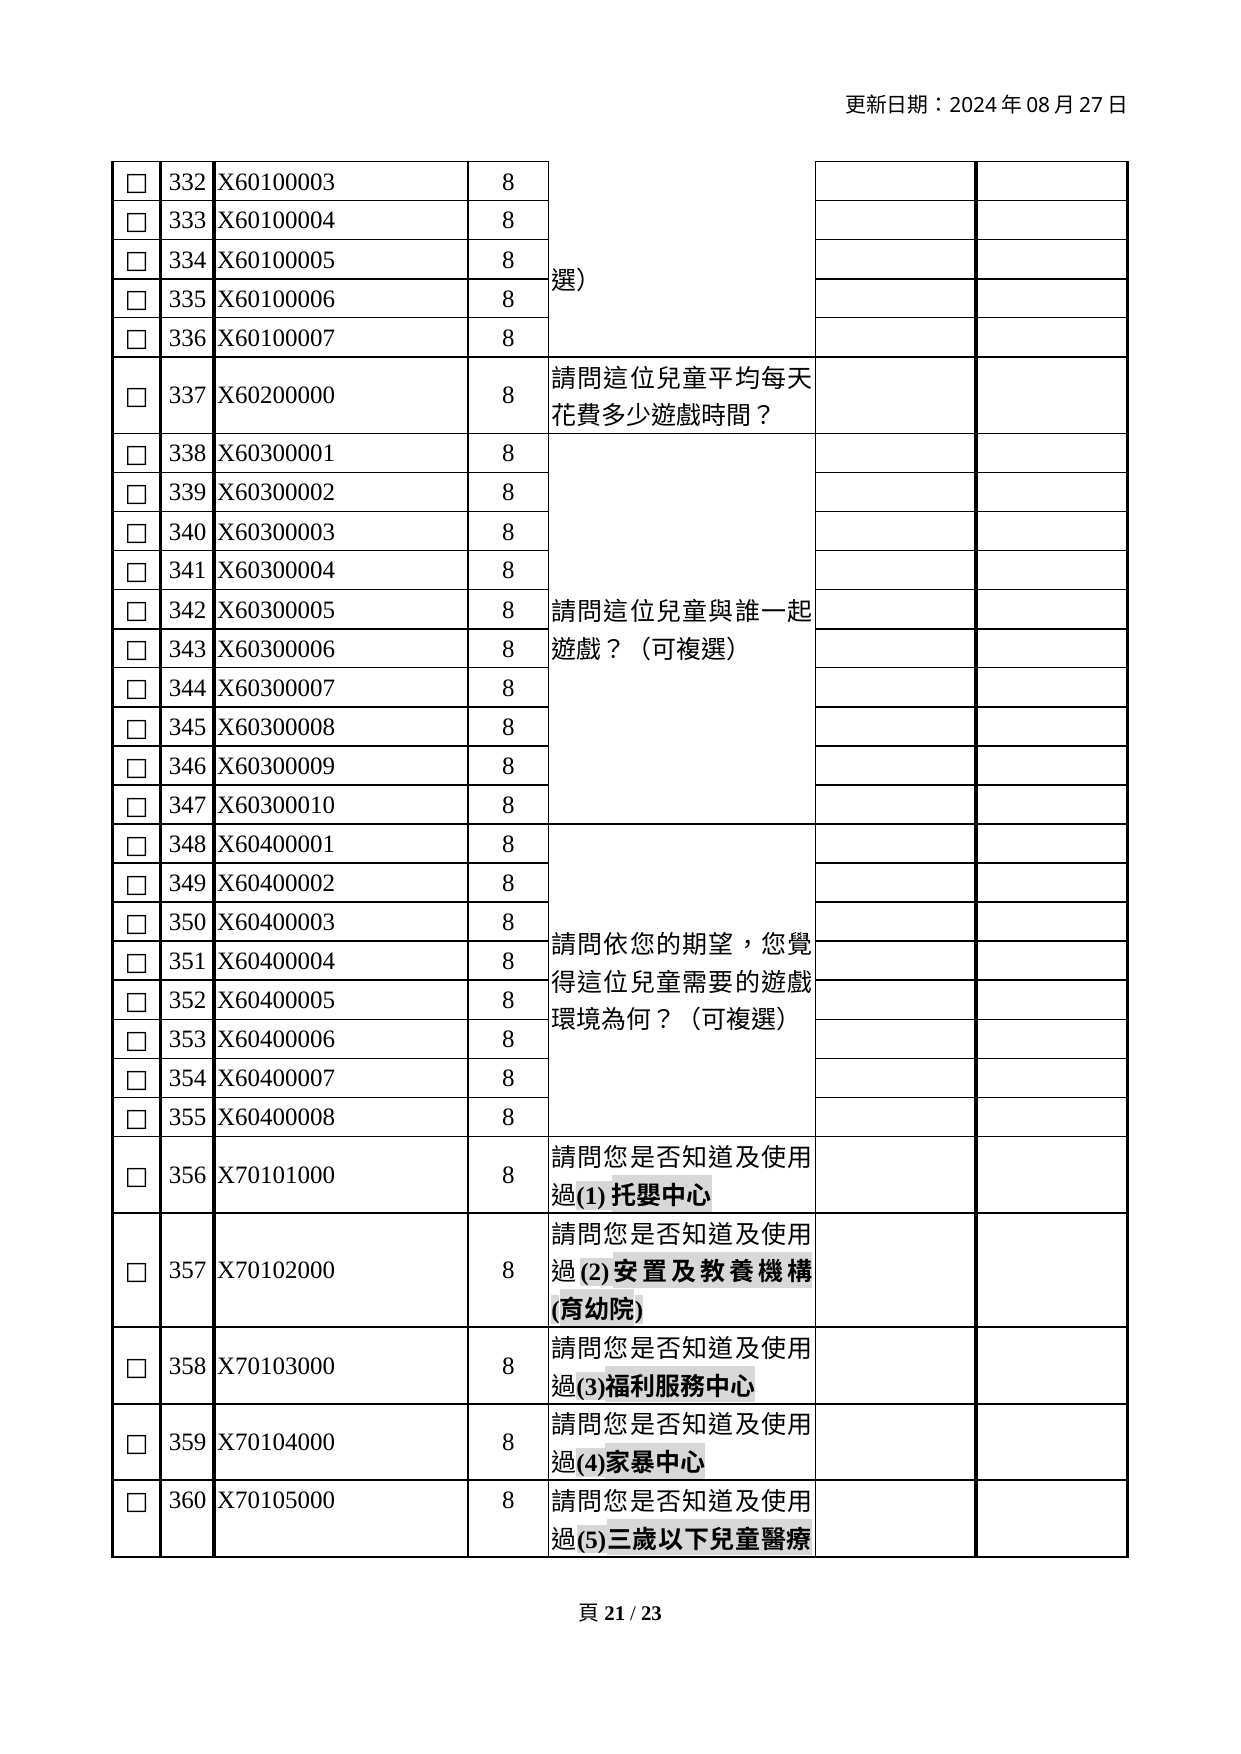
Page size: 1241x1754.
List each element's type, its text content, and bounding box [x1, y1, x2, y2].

table_cell 請問您是否知道及使用過(3)福利服務中心 [549, 1328, 815, 1403]
table_cell 8 [469, 708, 548, 745]
table_cell 352 [162, 981, 212, 1018]
table_cell [978, 1481, 1126, 1556]
table_cell □ [114, 358, 159, 432]
table_cell □ [114, 1328, 159, 1403]
table_cell [816, 942, 974, 979]
table_cell X60300007 [216, 668, 467, 706]
table_cell □ [114, 942, 159, 979]
table_cell [816, 825, 974, 862]
table_cell 347 [162, 786, 212, 823]
table_cell 358 [162, 1328, 212, 1403]
table_cell □ [114, 434, 159, 472]
table_cell 8 [469, 1328, 548, 1403]
table_cell [978, 551, 1126, 589]
table_cell X60400007 [216, 1059, 467, 1097]
table_cell 8 [469, 551, 548, 589]
table_cell 342 [162, 590, 212, 628]
table_cell 8 [469, 201, 548, 239]
table_cell 8 [469, 786, 548, 823]
table_cell [978, 434, 1126, 472]
table_cell X60100004 [216, 201, 467, 239]
table_cell 8 [469, 358, 548, 432]
table_cell 8 [469, 280, 548, 317]
table_cell [978, 1328, 1126, 1403]
table_cell 請問您是否知道及使用過(2)安置及教養機構(育幼院) [549, 1214, 815, 1326]
table_cell 338 [162, 434, 212, 472]
table_cell 8 [469, 747, 548, 784]
table_cell [978, 162, 1126, 200]
table_cell [978, 747, 1126, 784]
table_cell □ [114, 1214, 159, 1326]
table_cell X60300006 [216, 630, 467, 667]
table_cell □ [114, 786, 159, 823]
table_cell 354 [162, 1059, 212, 1097]
table_cell X70101000 [216, 1137, 467, 1212]
table_cell X60200000 [216, 358, 467, 432]
table_cell □ [114, 201, 159, 239]
table_cell [816, 473, 974, 511]
table_cell X70102000 [216, 1214, 467, 1326]
table_cell 8 [469, 162, 548, 200]
table_cell 請問您是否知道及使用過(1) 托嬰中心 [549, 1137, 815, 1212]
table_cell 346 [162, 747, 212, 784]
table_cell X60100006 [216, 280, 467, 317]
table_cell □ [114, 747, 159, 784]
table_cell [978, 864, 1126, 901]
table_cell X60400003 [216, 903, 467, 940]
table_cell 351 [162, 942, 212, 979]
table_cell [816, 864, 974, 901]
table_cell 8 [469, 903, 548, 940]
table_cell 8 [469, 1098, 548, 1136]
table_cell 8 [469, 1020, 548, 1057]
table_cell X70104000 [216, 1405, 467, 1479]
table_cell 349 [162, 864, 212, 901]
table_cell X60100003 [216, 162, 467, 200]
table_cell X60300002 [216, 473, 467, 511]
table_cell 8 [469, 512, 548, 550]
table_cell [978, 1137, 1126, 1212]
table_cell [978, 1020, 1126, 1057]
table_cell [816, 1328, 974, 1403]
table_cell 335 [162, 280, 212, 317]
table_cell X60400005 [216, 981, 467, 1018]
table_cell 333 [162, 201, 212, 239]
table_cell □ [114, 708, 159, 745]
table_cell 請問您是否知道及使用過(4)家暴中心 [549, 1405, 815, 1479]
table_cell □ [114, 864, 159, 901]
table_cell 8 [469, 864, 548, 901]
table_cell [816, 1481, 974, 1556]
table_cell X60400004 [216, 942, 467, 979]
table_cell [978, 668, 1126, 706]
table_cell [978, 903, 1126, 940]
table_cell □ [114, 825, 159, 862]
table_cell 357 [162, 1214, 212, 1326]
table_cell X70105000 [216, 1481, 467, 1556]
table_cell □ [114, 1098, 159, 1136]
table_cell [816, 1137, 974, 1212]
table_cell [978, 825, 1126, 862]
table_cell 8 [469, 434, 548, 472]
table_cell □ [114, 981, 159, 1018]
table_cell [978, 512, 1126, 550]
table_cell [978, 358, 1126, 432]
table_cell X60300001 [216, 434, 467, 472]
table_cell □ [114, 1020, 159, 1057]
table_cell [978, 473, 1126, 511]
table_cell [816, 551, 974, 589]
table_cell □ [114, 318, 159, 356]
table_cell □ [114, 590, 159, 628]
table_cell 341 [162, 551, 212, 589]
table_cell [816, 280, 974, 317]
table_cell [978, 786, 1126, 823]
table_cell [816, 1405, 974, 1479]
table_cell 8 [469, 981, 548, 1018]
table_cell 8 [469, 630, 548, 667]
table_cell □ [114, 630, 159, 667]
table_cell 8 [469, 1405, 548, 1479]
table_cell X60400002 [216, 864, 467, 901]
table_cell 348 [162, 825, 212, 862]
table_cell 8 [469, 825, 548, 862]
table_cell 請問依您的期望，您覺得這位兒童需要的遊戲環境為何？（可複選） [549, 825, 815, 1136]
table_cell □ [114, 280, 159, 317]
table_cell 350 [162, 903, 212, 940]
table_cell [816, 668, 974, 706]
table_cell [978, 942, 1126, 979]
table_cell 8 [469, 473, 548, 511]
table_cell 8 [469, 590, 548, 628]
table_cell [816, 240, 974, 278]
table_cell X60100005 [216, 240, 467, 278]
table_cell X70103000 [216, 1328, 467, 1403]
table_cell 343 [162, 630, 212, 667]
table_cell [816, 358, 974, 432]
table_cell X60300005 [216, 590, 467, 628]
table_cell [816, 1098, 974, 1136]
table_cell [978, 1098, 1126, 1136]
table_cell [549, 1481, 815, 1556]
table_cell 8 [469, 1214, 548, 1326]
table_cell 345 [162, 708, 212, 745]
table_cell X60400001 [216, 825, 467, 862]
table_cell [816, 1020, 974, 1057]
table_cell [816, 903, 974, 940]
table_cell 344 [162, 668, 212, 706]
table_cell 8 [469, 318, 548, 356]
table_cell 340 [162, 512, 212, 550]
table_cell [978, 201, 1126, 239]
table_cell 8 [469, 668, 548, 706]
table_cell □ [114, 903, 159, 940]
table_cell □ [114, 473, 159, 511]
table_cell [816, 630, 974, 667]
table_cell □ [114, 1405, 159, 1479]
table_cell [816, 590, 974, 628]
table_cell [816, 1059, 974, 1097]
table_cell [816, 162, 974, 200]
table_cell [816, 786, 974, 823]
table_cell 336 [162, 318, 212, 356]
table_cell X60300009 [216, 747, 467, 784]
table_cell 8 [469, 1481, 548, 1556]
table_cell 8 [469, 1059, 548, 1097]
table_cell □ [114, 1481, 159, 1556]
table_cell 359 [162, 1405, 212, 1479]
table_cell [978, 1059, 1126, 1097]
table_cell 請問這位兒童與誰一起遊戲？（可複選） [549, 434, 815, 823]
table_cell 332 [162, 162, 212, 200]
table_cell 339 [162, 473, 212, 511]
table_cell 請問這位兒童平均每天花費多少遊戲時間？ [549, 358, 815, 432]
table_cell X60100007 [216, 318, 467, 356]
table_cell [978, 708, 1126, 745]
table_cell 8 [469, 1137, 548, 1212]
table_cell [978, 590, 1126, 628]
table_cell X60400008 [216, 1098, 467, 1136]
table_cell [978, 1405, 1126, 1479]
table_cell [816, 512, 974, 550]
table_cell X60400006 [216, 1020, 467, 1057]
table_cell [816, 981, 974, 1018]
table_cell 353 [162, 1020, 212, 1057]
table_cell 334 [162, 240, 212, 278]
table_cell □ [114, 668, 159, 706]
table_cell 337 [162, 358, 212, 432]
table_cell [816, 708, 974, 745]
table_cell □ [114, 162, 159, 200]
table_cell [978, 630, 1126, 667]
table_cell 8 [469, 240, 548, 278]
table_cell X60300010 [216, 786, 467, 823]
table_cell [816, 1214, 974, 1326]
table_cell [978, 1214, 1126, 1326]
table_cell 355 [162, 1098, 212, 1136]
table_cell [816, 434, 974, 472]
table_cell □ [114, 1059, 159, 1097]
table_cell X60300003 [216, 512, 467, 550]
table_cell [978, 240, 1126, 278]
table_cell [816, 201, 974, 239]
table_cell 360 [162, 1481, 212, 1556]
table_cell X60300004 [216, 551, 467, 589]
table_cell [978, 280, 1126, 317]
table_cell [978, 981, 1126, 1018]
table_cell 8 [469, 942, 548, 979]
table_cell 356 [162, 1137, 212, 1212]
table_cell □ [114, 512, 159, 550]
table_cell □ [114, 240, 159, 278]
table_cell [816, 747, 974, 784]
table_cell X60300008 [216, 708, 467, 745]
table_cell [978, 318, 1126, 356]
table_cell □ [114, 551, 159, 589]
table_cell [816, 318, 974, 356]
table_cell □ [114, 1137, 159, 1212]
